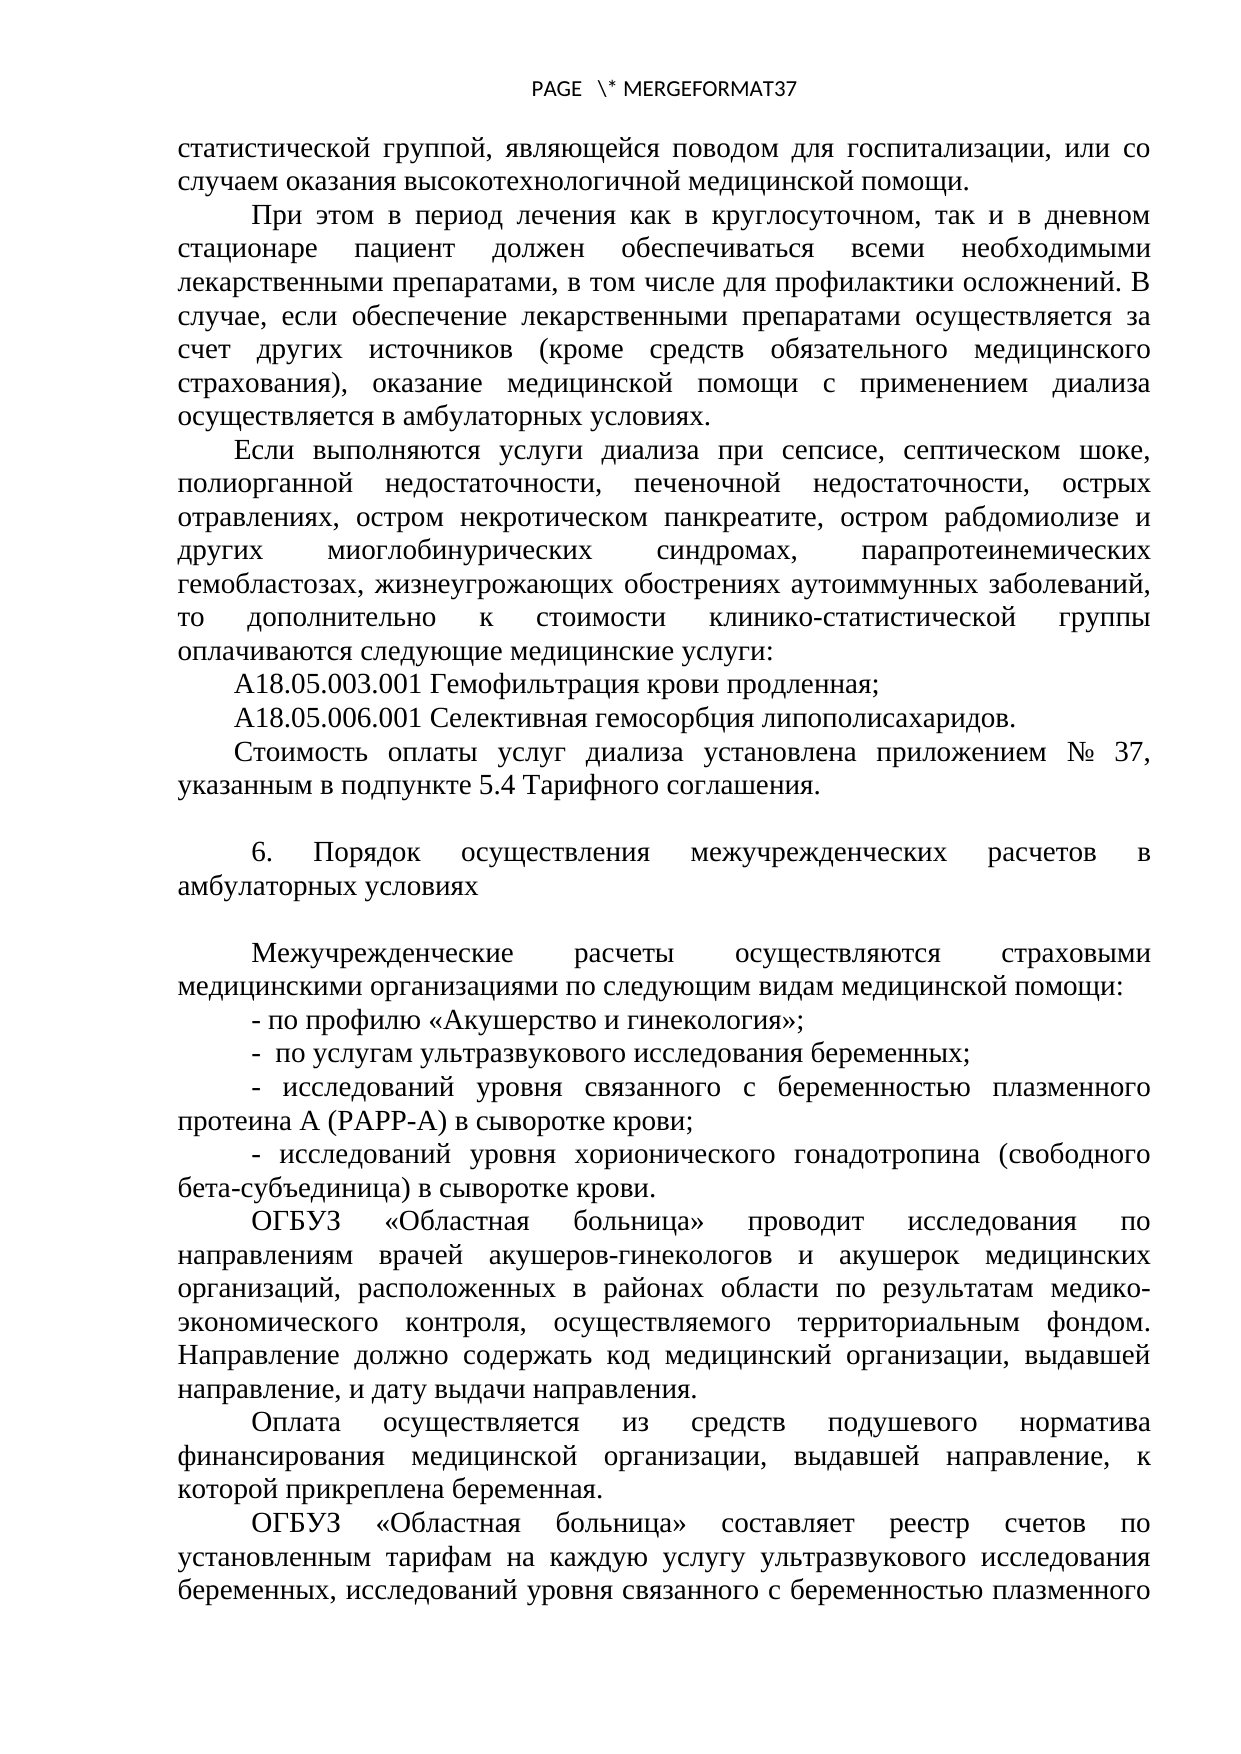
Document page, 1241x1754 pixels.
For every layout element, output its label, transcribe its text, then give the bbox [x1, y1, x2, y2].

text A18.05.003.001 Гемофильтрация крови продленная; [177, 667, 1152, 700]
text При этом в период лечения как в круглосуточном, так и в дневном стационаре пациент должен обеспечиваться всеми необходимыми лекарственными препаратами, в том числе для профилактики осложнений. В случае, если обеспечение лекарственными препаратами осуществляется за счет других источников (кроме средств обязательного медицинского страхования), оказание медицинской помощи с применением диализа осуществляется в амбулаторных условиях. [177, 197, 1152, 432]
text 6. Порядок осуществления межучрежденческих расчетов в амбулаторных условиях [177, 834, 1152, 901]
text - по профилю «Акушерство и гинекология»; [177, 1002, 1152, 1036]
text - по услугам ультразвукового исследования беременных; [177, 1036, 1152, 1069]
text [177, 130, 1152, 197]
text Стоимость оплаты услуг диализа установлена приложением № 37, указанным в подпункте 5.4 Тарифного соглашения. [177, 734, 1152, 801]
text ОГБУЗ «Областная больница» проводит исследования по направлениям врачей акушеров-гинекологов и акушерок медицинских организаций, расположенных в районах области по результатам медико-экономического контроля, осуществляемого территориальным фондом. Направление должно содержать код медицинский организации, выдавшей направление, и дату выдачи направления. [177, 1203, 1152, 1404]
text A18.05.006.001 Селективная гемосорбция липополисахаридов. [177, 700, 1152, 734]
text Если выполняются услуги диализа при сепсисе, септическом шоке, полиорганной недостаточности, печеночной недостаточности, острых отравлениях, остром некротическом панкреатите, остром рабдомиолизе и других миоглобинурических синдромах, парапротеинемических гемобластозах, жизнеугрожающих обострениях аутоиммунных заболеваний, то дополнительно к стоимости клинико-статистической группы оплачиваются следующие медицинские услуги: [177, 432, 1152, 667]
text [177, 1505, 1152, 1606]
text - исследований уровня хорионического гонадотропина (свободного бета-субъединица) в сыворотке крови. [177, 1136, 1152, 1203]
text Оплата осуществляется из средств подушевого норматива финансирования медицинской организации, выдавшей направление, к которой прикреплена беременная. [177, 1404, 1152, 1505]
text - исследований уровня связанного с беременностью плазменного протеина А (РАРР-А) в сыворотке крови; [177, 1069, 1152, 1136]
text Межучрежденческие расчеты осуществляются страховыми медицинскими организациями по следующим видам медицинской помощи: [177, 935, 1152, 1002]
